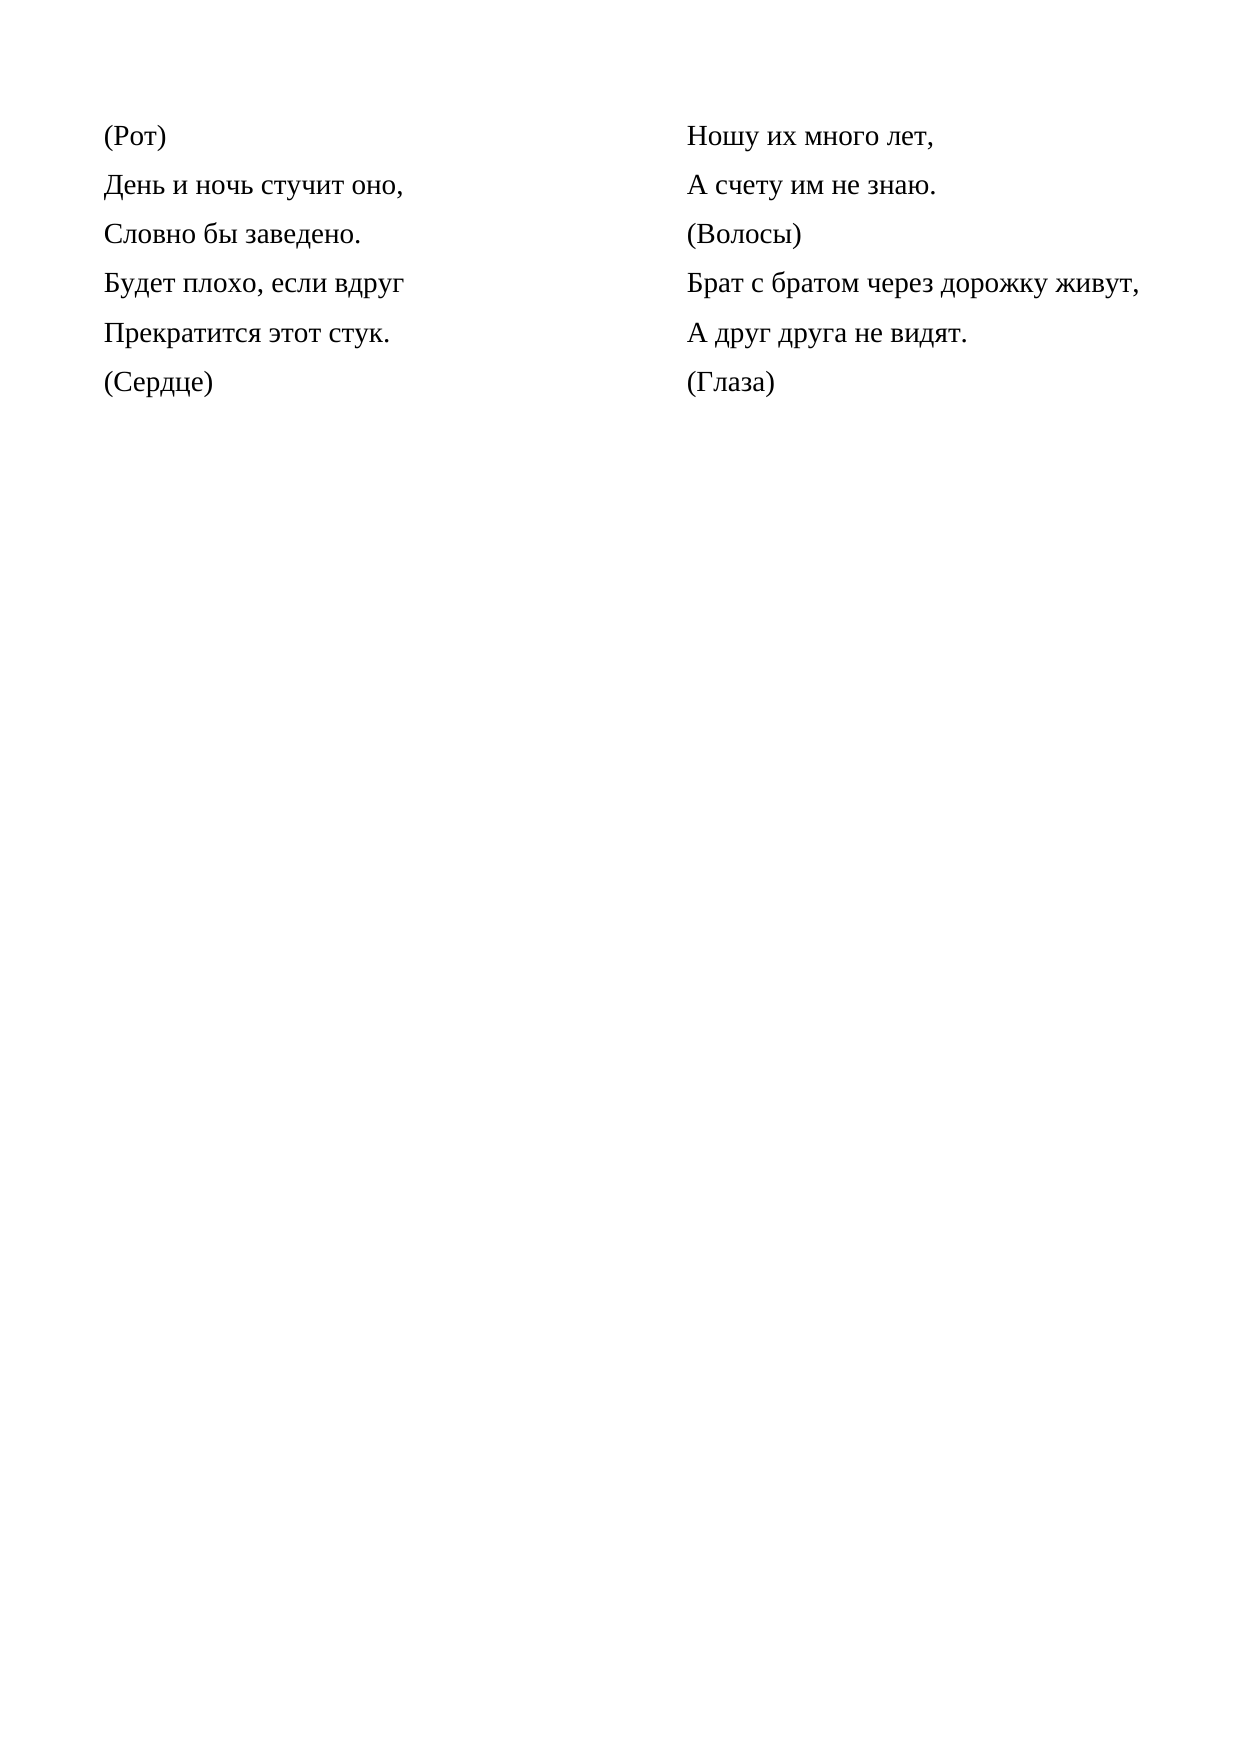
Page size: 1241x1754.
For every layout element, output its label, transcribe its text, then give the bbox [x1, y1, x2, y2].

text (Рот) [103, 118, 613, 152]
text (Волосы) [687, 216, 1196, 250]
text Брат с братом через дорожку живут, [687, 266, 1196, 299]
text Ношу их много лет, [687, 118, 1196, 152]
text Будет плохо, если вдруг [103, 266, 613, 299]
text Словно бы заведено. [103, 216, 613, 250]
text А друг друга не видят. [687, 315, 1196, 348]
text (Глаза) [687, 364, 1196, 397]
text (Сердце) [103, 364, 613, 397]
text А счету им не знаю. [687, 167, 1196, 201]
text Прекратится этот стук. [103, 315, 613, 348]
text День и ночь стучит оно, [103, 167, 613, 201]
